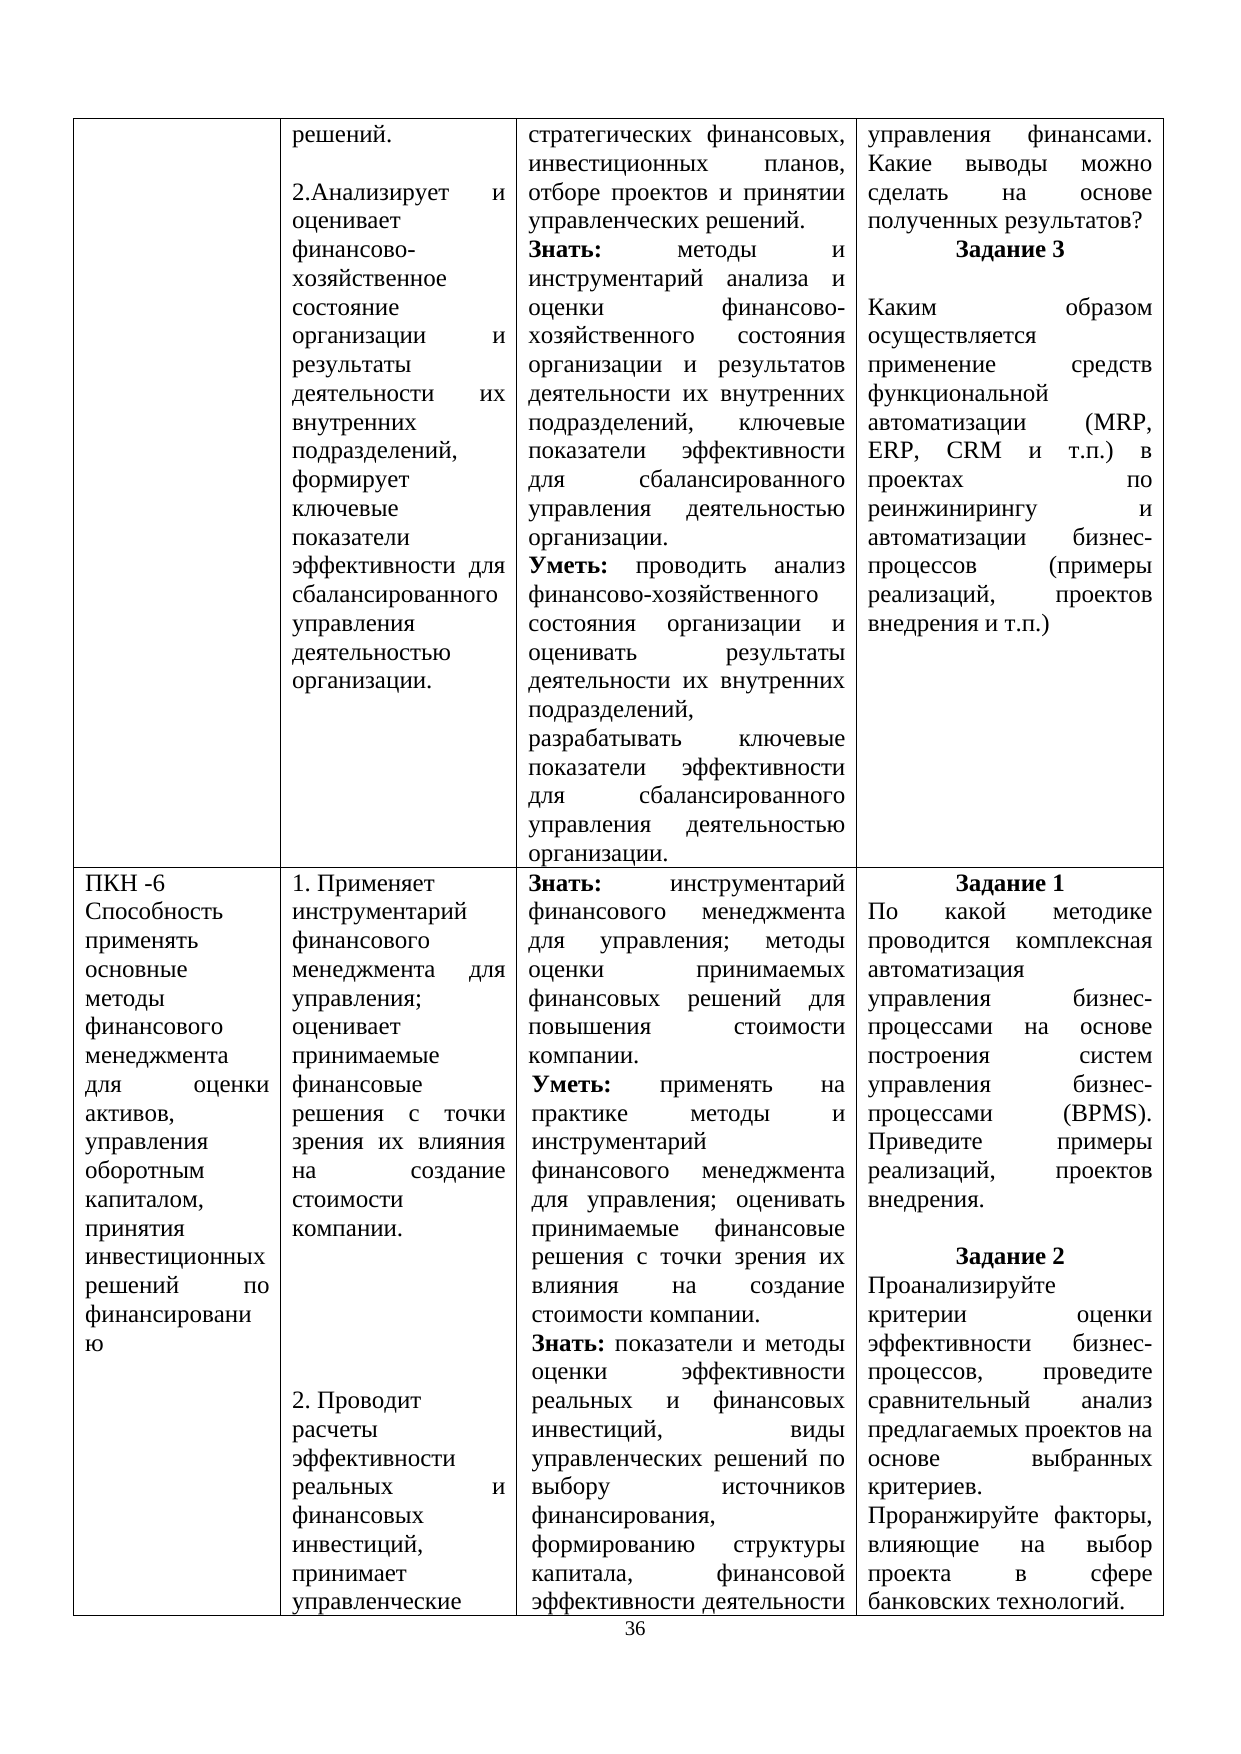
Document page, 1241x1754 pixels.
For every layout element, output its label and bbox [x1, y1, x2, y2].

table_cell [281, 868, 516, 1615]
table_cell [517, 119, 856, 867]
table_cell [857, 868, 1163, 1615]
table_cell [74, 119, 280, 867]
table_cell [74, 868, 280, 1615]
table_cell [517, 868, 856, 1615]
table_cell [857, 119, 1163, 867]
table_cell [281, 119, 516, 867]
